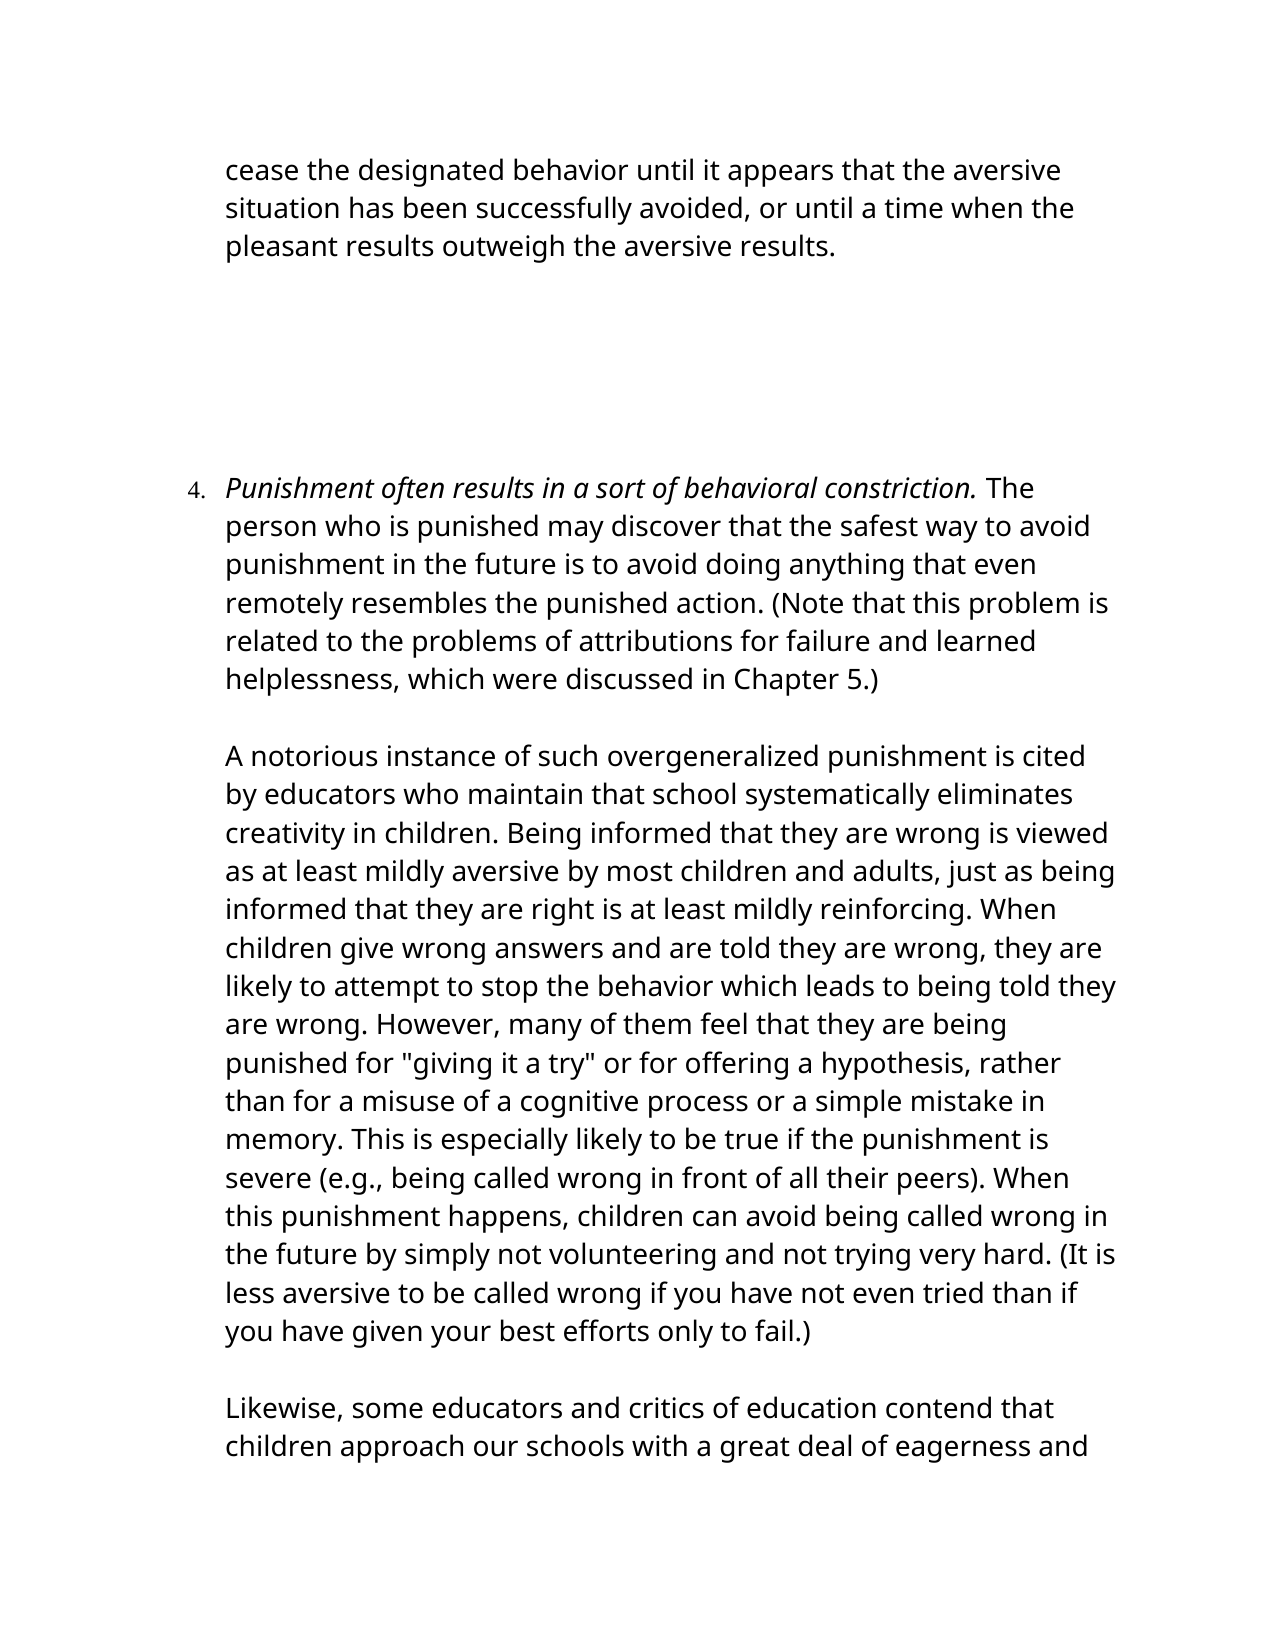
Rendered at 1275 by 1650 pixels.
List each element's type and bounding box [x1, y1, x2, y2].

list [187, 468, 1125, 1464]
list [187, 150, 1125, 265]
